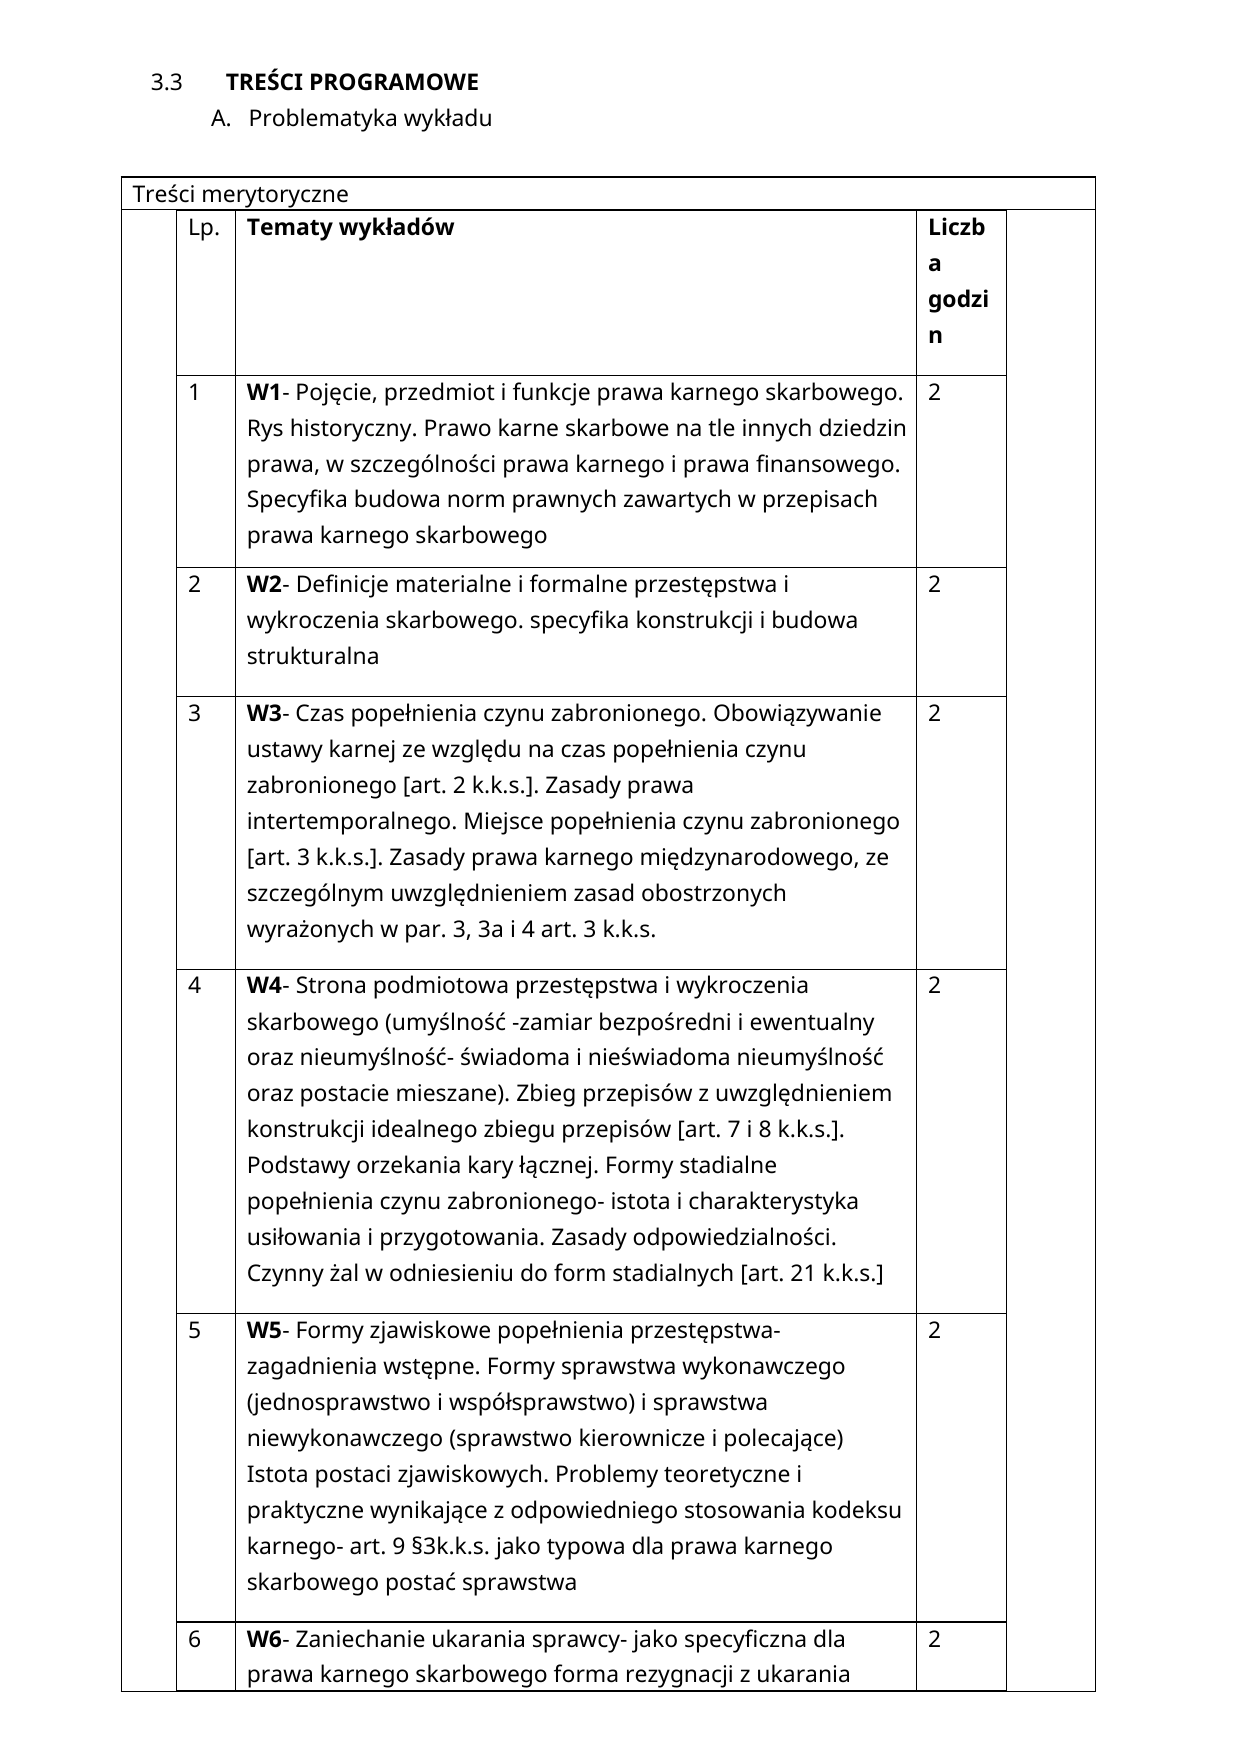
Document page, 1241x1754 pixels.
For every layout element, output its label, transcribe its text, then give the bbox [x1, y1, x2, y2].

list TREŚCI PROGRAMOWE [151, 66, 1104, 97]
table_cell [917, 1314, 1006, 1621]
table_cell [917, 568, 1006, 696]
table_cell [236, 970, 916, 1313]
table_header Treści merytoryczne [122, 178, 1095, 209]
table_cell [122, 210, 176, 1691]
table_cell [236, 1623, 916, 1690]
table_cell [917, 211, 1006, 375]
table_cell [177, 1314, 235, 1621]
table_cell [177, 376, 235, 567]
list Problematyka wykładu [211, 101, 1104, 133]
table_cell [177, 211, 235, 375]
table_cell [236, 211, 916, 375]
table_cell [177, 970, 235, 1313]
table_cell [1007, 210, 1095, 1691]
table_cell [917, 1623, 1006, 1690]
table_cell [177, 697, 235, 969]
table_cell [917, 970, 1006, 1313]
table_cell [177, 568, 235, 696]
table_cell [917, 376, 1006, 567]
table_cell [177, 1623, 235, 1690]
table_cell [236, 376, 916, 567]
table_cell [236, 1314, 916, 1621]
table_cell [236, 697, 916, 969]
table_cell [917, 697, 1006, 969]
table_cell [236, 568, 916, 696]
